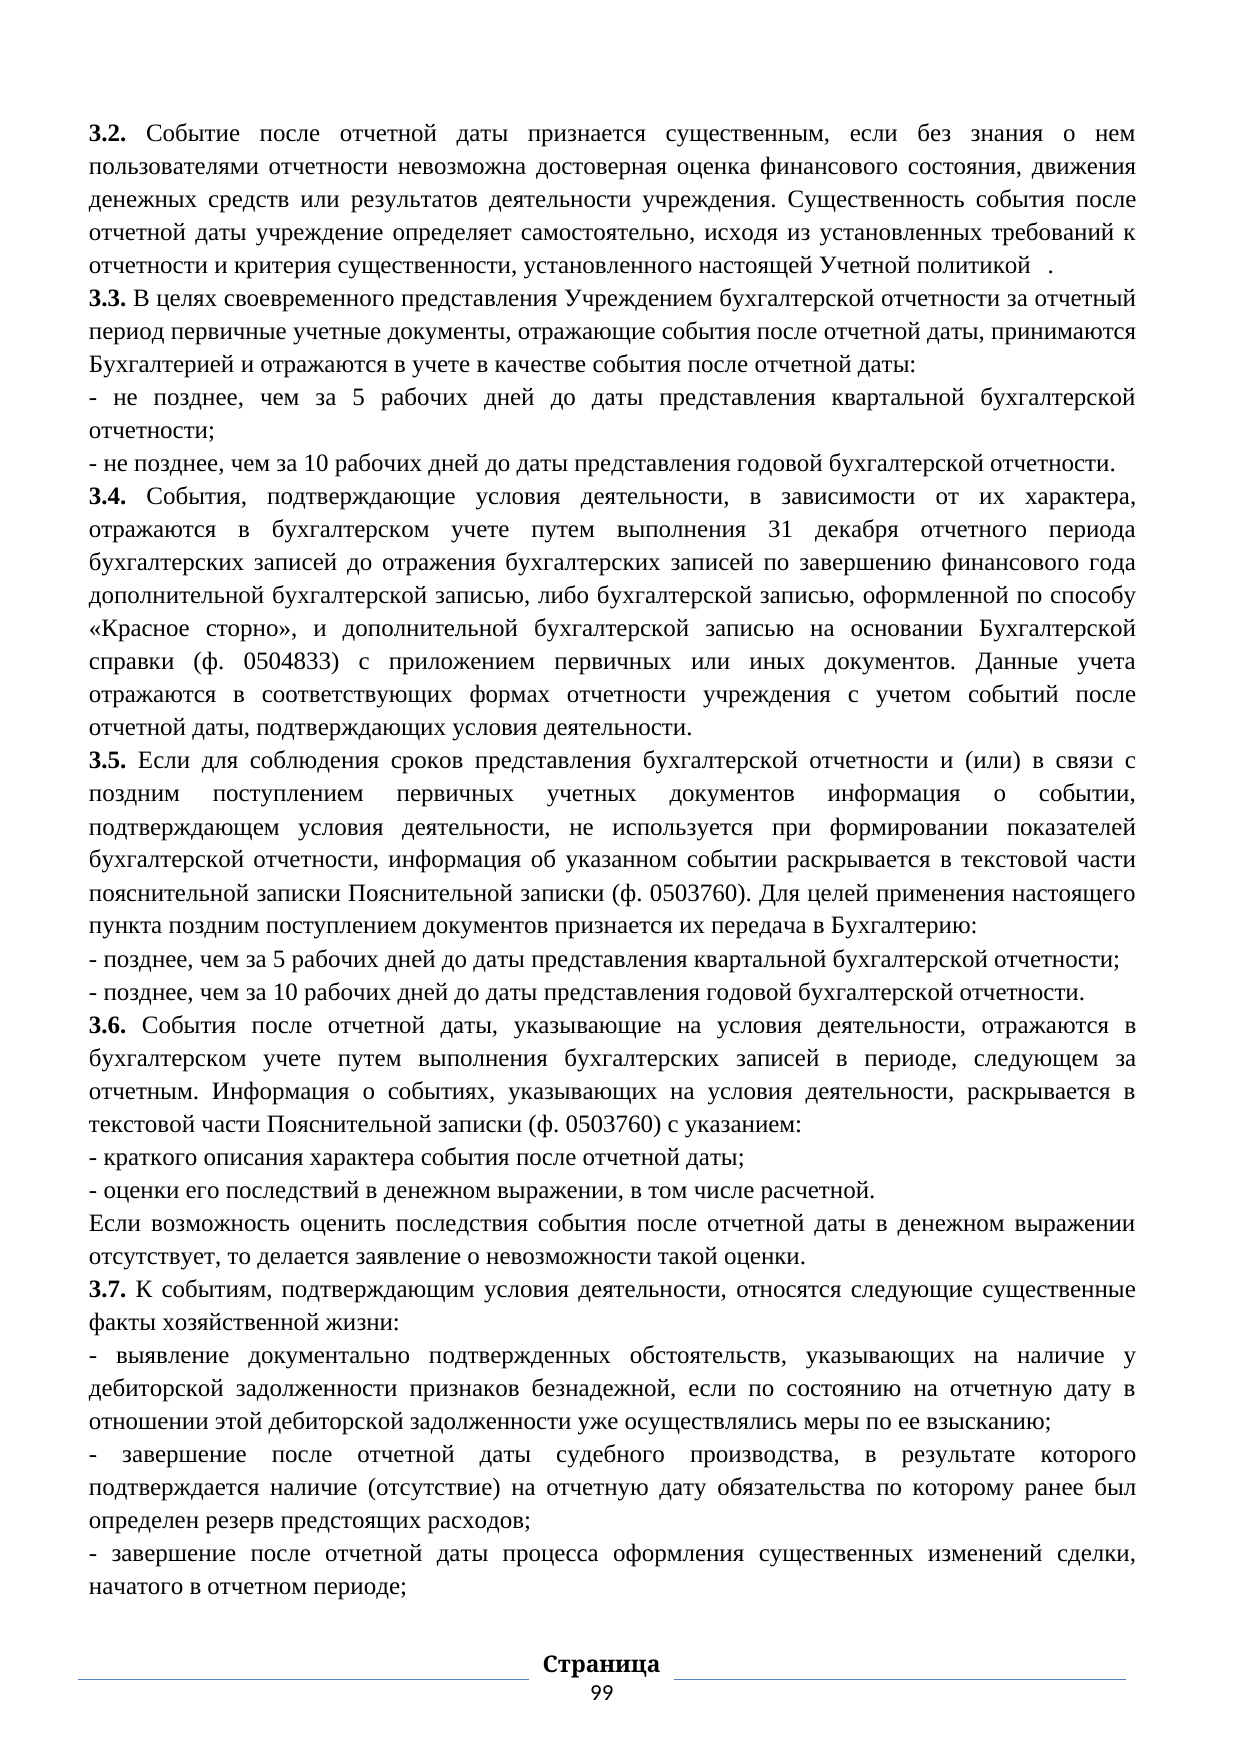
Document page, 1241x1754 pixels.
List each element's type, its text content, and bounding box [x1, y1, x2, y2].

text - оценки его последствий в денежном выражении, в том числе расчетной. [89, 1175, 1137, 1203]
text - краткого описания характера события после отчетной даты; [89, 1142, 1137, 1171]
text - выявление документально подтвержденных обстоятельств, указывающих на наличие у дебиторской задолженности признаков безнадежной, если по состоянию на отчетную дату в отношении этой дебиторской задолженности уже осуществлялись меры по ее взысканию; [89, 1340, 1137, 1435]
text - не позднее, чем за 5 рабочих дней до даты представления квартальной бухгалтерской отчетности; [89, 382, 1137, 444]
text - завершение после отчетной даты судебного производства, в результате которого подтверждается наличие (отсутствие) на отчетную дату обязательства по которому ранее был определен резерв предстоящих расходов; [89, 1439, 1137, 1534]
text - позднее, чем за 10 рабочих дней до даты представления годовой бухгалтерской отчетности. [89, 977, 1137, 1005]
text - позднее, чем за 5 рабочих дней до даты представления квартальной бухгалтерской отчетности; [89, 944, 1137, 972]
text 3.7. К событиям, подтверждающим условия деятельности, относятся следующие существенные факты хозяйственной жизни: [89, 1274, 1137, 1336]
text Если возможность оценить последствия события после отчетной даты в денежном выражении отсутствует, то делается заявление о невозможности такой оценки. [89, 1208, 1137, 1269]
text 3.3. В целях своевременного представления Учреждением бухгалтерской отчетности за отчетный период первичные учетные документы, отражающие события после отчетной даты, принимаются Бухгалтерией и отражаются в учете в качестве события после отчетной даты: [89, 283, 1137, 378]
text - завершение после отчетной даты процесса оформления существенных изменений сделки, начатого в отчетном периоде; [89, 1538, 1137, 1600]
text - не позднее, чем за 10 рабочих дней до даты представления годовой бухгалтерской отчетности. [89, 448, 1137, 477]
text 3.6. События после отчетной даты, указывающие на условия деятельности, отражаются в бухгалтерском учете путем выполнения бухгалтерских записей в периоде, следующем за отчетным. Информация о событиях, указывающих на условия деятельности, раскрывается в текстовой части Пояснительной записки (ф. 0503760) с указанием: [89, 1010, 1137, 1137]
text 3.5. Если для соблюдения сроков представления бухгалтерской отчетности и (или) в связи с поздним поступлением первичных учетных документов информация о событии, подтверждающем условия деятельности, не используется при формировании показателей бухгалтерской отчетности, информация об указанном событии раскрывается в текстовой части пояснительной записки Пояснительной записки (ф. 0503760). Для целей применения настоящего пункта поздним поступлением документов признается их передача в Бухгалтерию: [89, 746, 1137, 939]
text 3.2. Событие после отчетной даты признается существенным, если без знания о нем пользователями отчетности невозможна достоверная оценка финансового состояния, движения денежных средств или результатов деятельности учреждения. Существенность события после отчетной даты учреждение определяет самостоятельно, исходя из установленных требований к отчетности и критерия существенности, установленного настоящей Учетной политикой . [89, 118, 1137, 279]
text 3.4. События, подтверждающие условия деятельности, в зависимости от их характера, отражаются в бухгалтерском учете путем выполнения 31 декабря отчетного периода бухгалтерских записей до отражения бухгалтерских записей по завершению финансового года дополнительной бухгалтерской записью, либо бухгалтерской записью, оформленной по способу «Красное сторно», и дополнительной бухгалтерской записью на основании Бухгалтерской справки (ф. 0504833) с приложением первичных или иных документов. Данные учета отражаются в соответствующих формах отчетности учреждения с учетом событий после отчетной даты, подтверждающих условия деятельности. [89, 481, 1137, 741]
